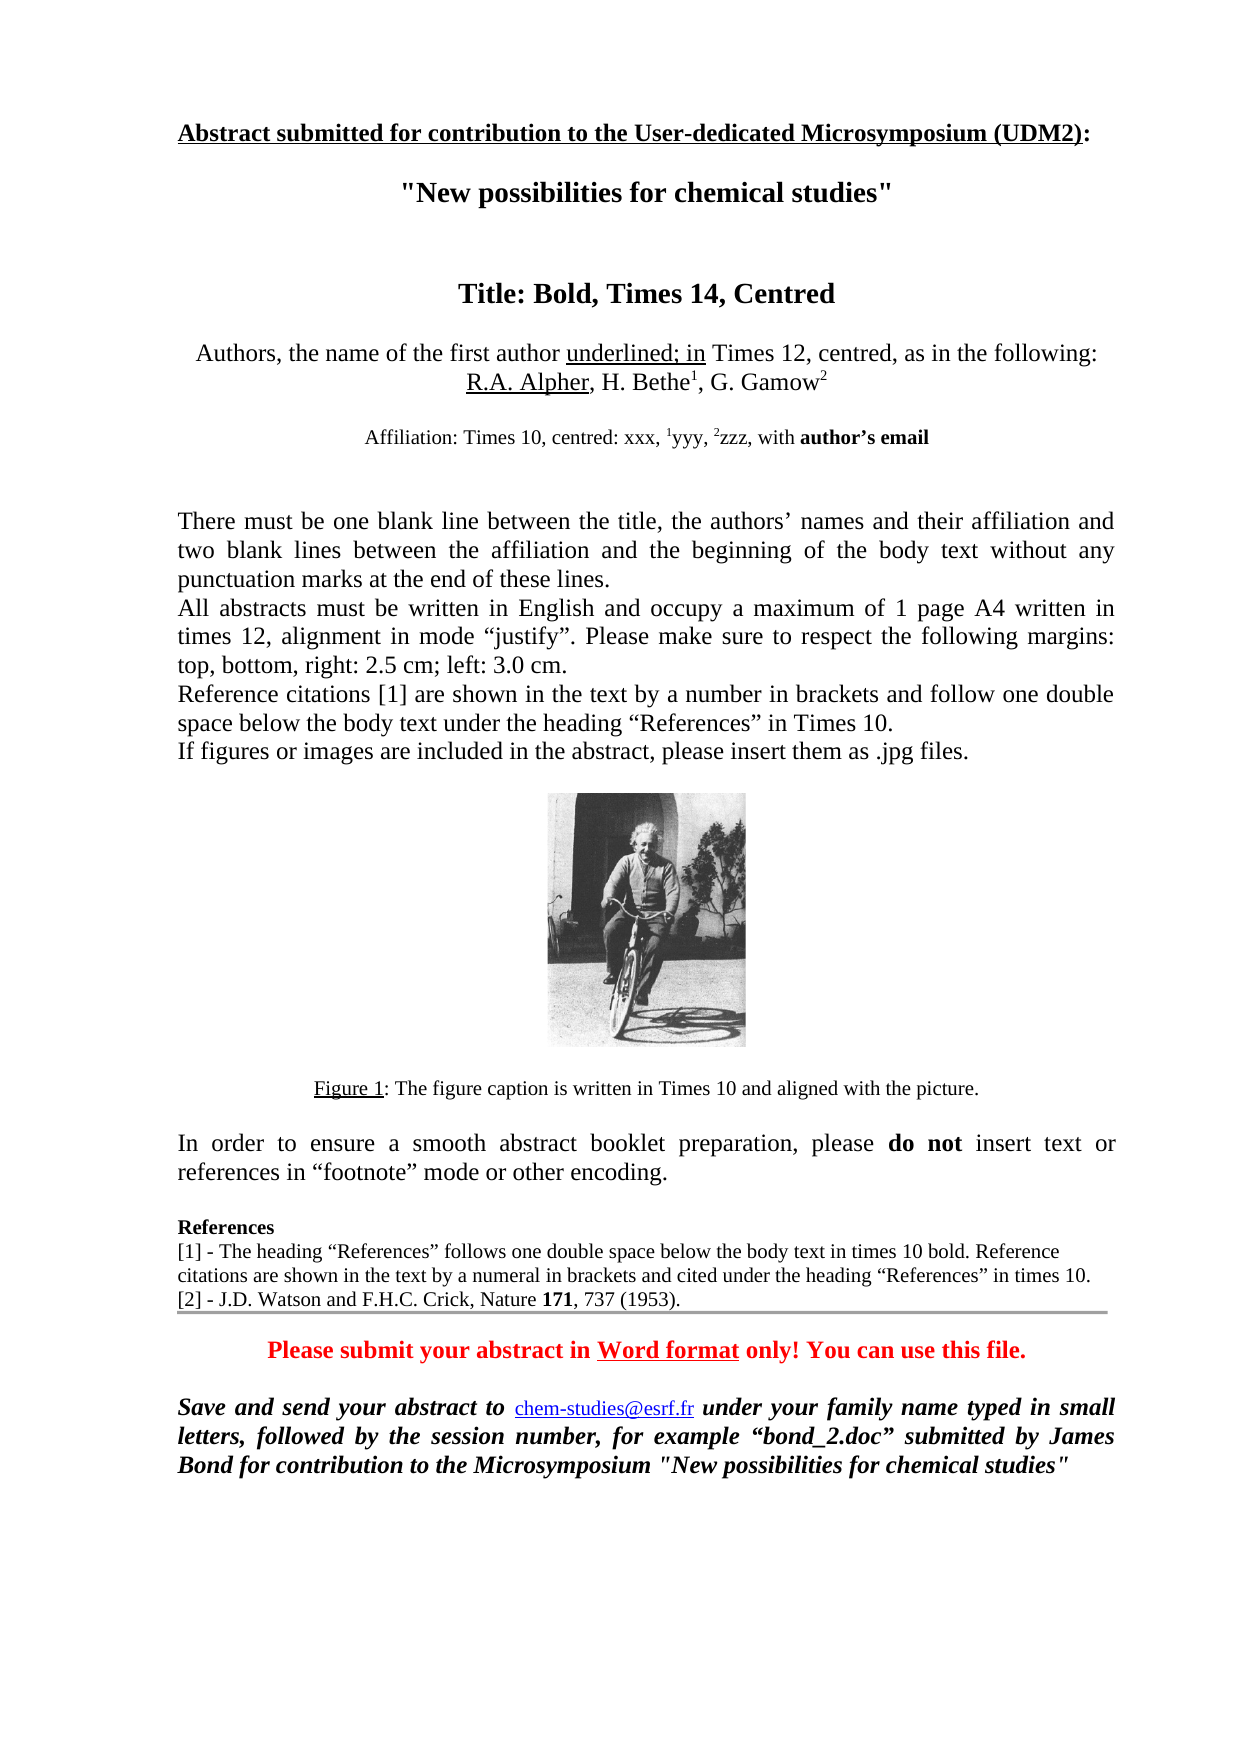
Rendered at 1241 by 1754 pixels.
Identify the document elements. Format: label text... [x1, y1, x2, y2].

list [2] - J.D. Watson and F.H.C. Crick, Nature 171, 737 (1953). [177, 1287, 1116, 1311]
text There must be one blank line between the title, the authors’ names and their affiliation and two blank lines between the affiliation and the beginning of the body text without any punctuation marks at the end of these lines. [177, 506, 1116, 593]
subtitle Abstract submitted for contribution to the User-dedicated Microsymposium (UDM2): [177, 118, 1116, 147]
list References [177, 1215, 1116, 1239]
subtitle R.A. Alpher, H. Bethe1, G. Gamow2 [177, 367, 1116, 396]
text "New possibilities for chemical studies" [177, 176, 1116, 209]
text All abstracts must be written in English and occupy a maximum of 1 page A4 written in times 12, alignment in mode “justify”. Please make sure to respect the following margins: top, bottom, right: 2.5 cm; left: 3.0 cm. [177, 593, 1116, 679]
subtitle Affiliation: Times 10, centred: xxx, 1yyy, 2zzz, with author’s email [177, 425, 1116, 449]
text In order to ensure a smooth abstract booklet preparation, please do not insert text or references in “footnote” mode or other encoding. [177, 1128, 1116, 1186]
subtitle Title: Bold, Times 14, Centred [177, 243, 1116, 310]
subtitle Authors, the name of the first author underlined; in Times 12, centred, as in the following: [177, 338, 1116, 367]
text If figures or images are included in the abstract, please insert them as .jpg files. [177, 736, 1116, 765]
list Save and send your abstract to chem-studies@esrf.fr under your family name typed in small letters, followed by the session number, for example “bond_2.doc” submitted by James Bond for contribution to the Microsymposium "New possibilities for chemical studies" [177, 1392, 1116, 1479]
list [1] - The heading “References” follows one double space below the body text in times 10 bold. Reference citations are shown in the text by a numeral in brackets and cited under the heading “References” in times 10. [177, 1239, 1116, 1287]
text Reference citations [1] are shown in the text by a number in brackets and follow one double space below the body text under the heading “References” in Times 10. [177, 679, 1116, 736]
text Please submit your abstract in Word format only! You can use this file. [177, 1335, 1116, 1364]
picture [547, 793, 746, 1047]
text Figure 1: The figure caption is written in Times 10 and aligned with the picture. [177, 1076, 1116, 1100]
